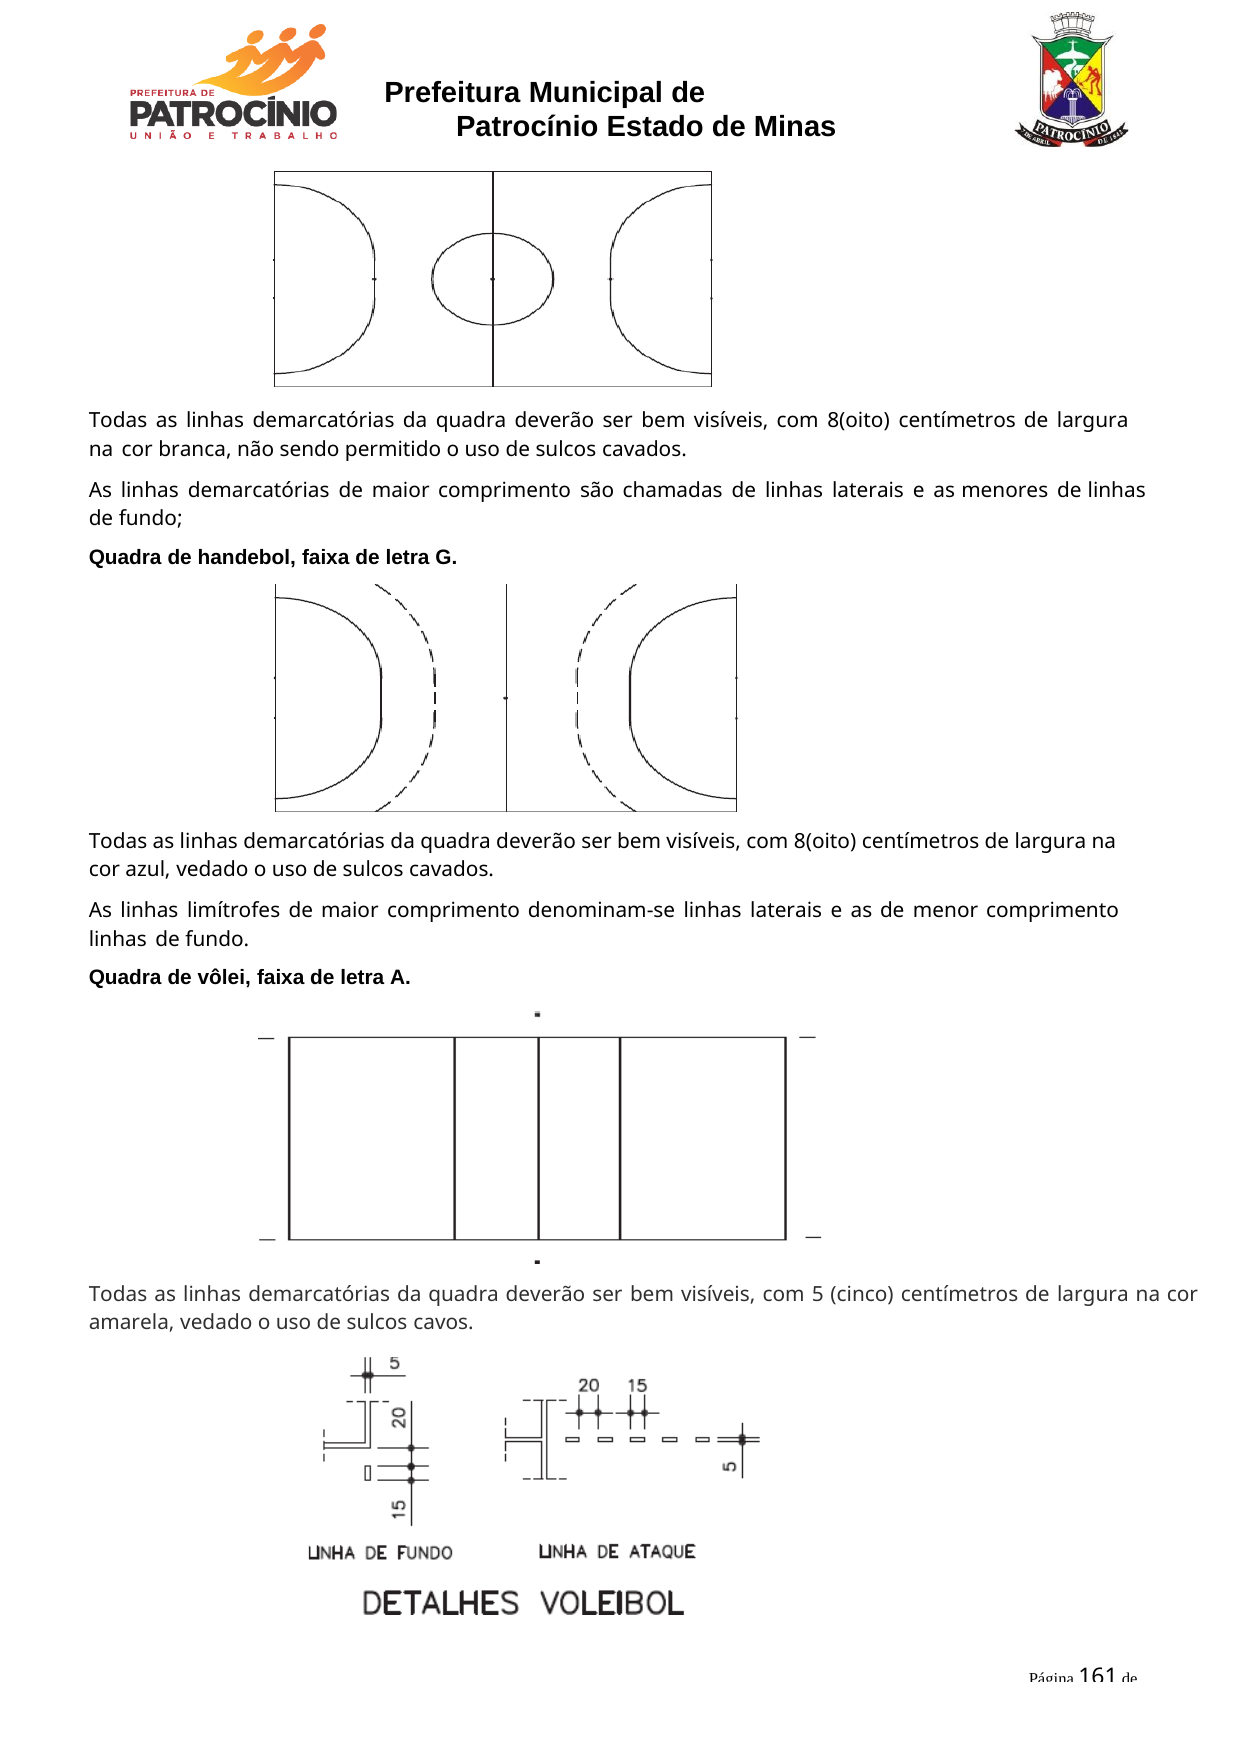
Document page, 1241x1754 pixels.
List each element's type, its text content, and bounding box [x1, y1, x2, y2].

picture [258, 1011, 822, 1264]
text Todas as linhas demarcatórias da quadra deverão ser bem visíveis, com 8(oito) centímetros de largura na cor branca, não sendo permitido o uso de sulcos cavados. [88, 406, 1152, 462]
picture [273, 171, 713, 387]
picture [1014, 12, 1129, 147]
picture [308, 1357, 760, 1615]
subtitle Quadra de vôlei, faixa de letra A. [88, 965, 1219, 989]
text As linhas limítrofes de maior comprimento denominam-se linhas laterais e as de menor comprimento linhas de fundo. [88, 895, 1152, 952]
picture [130, 24, 337, 139]
text As linhas demarcatórias de maior comprimento são chamadas de linhas laterais e as menores de linhas de fundo; [88, 475, 1152, 532]
picture [273, 584, 739, 812]
subtitle Quadra de handebol, faixa de letra G. [88, 544, 1219, 568]
